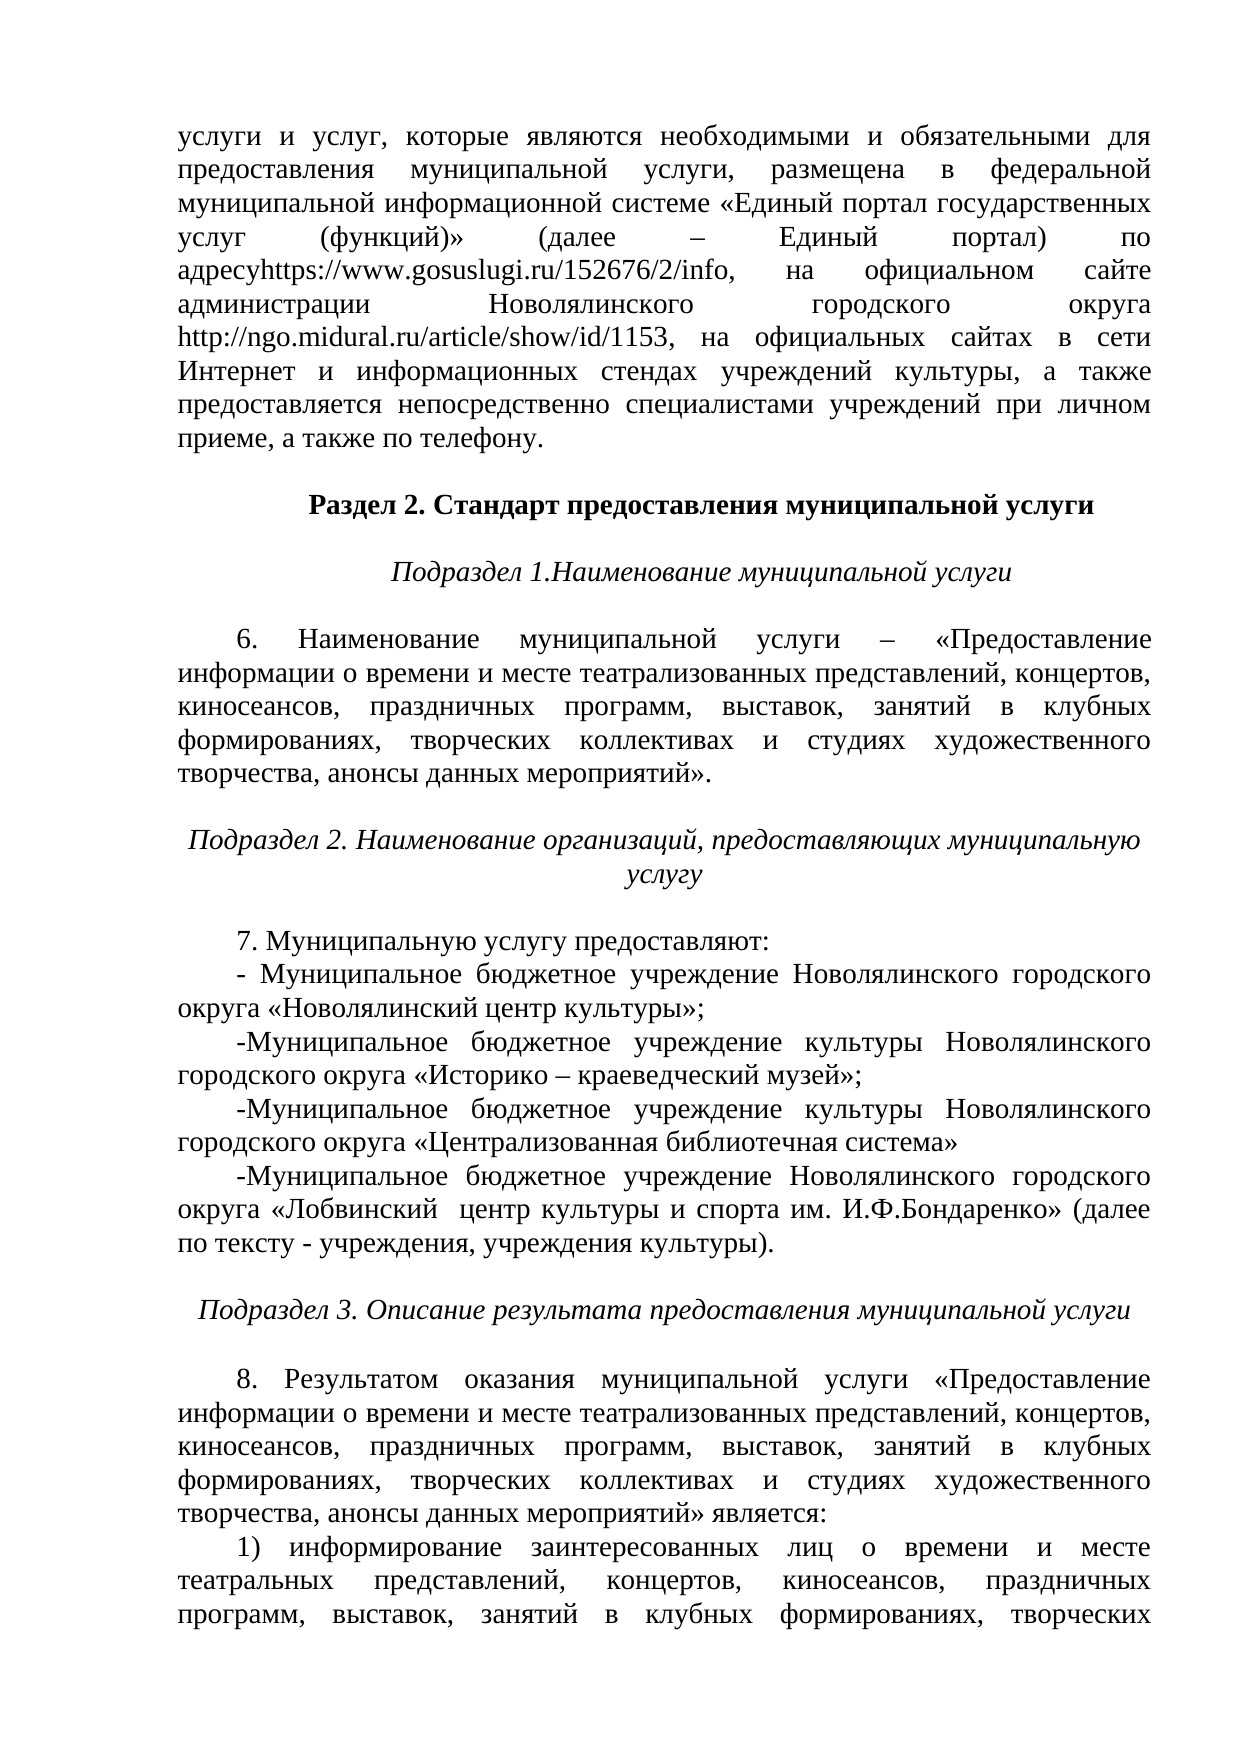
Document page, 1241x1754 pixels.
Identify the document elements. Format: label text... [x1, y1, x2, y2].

text -Муниципальное бюджетное учреждение культуры Новолялинского городского округа «Централизованная библиотечная система» [177, 1091, 1152, 1158]
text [177, 118, 1152, 453]
text Подраздел 1.Наименование муниципальной услуги [177, 554, 1226, 588]
text -Муниципальное бюджетное учреждение культуры Новолялинского городского округа «Историко – краеведческий музей»; [177, 1024, 1152, 1091]
text 8. Результатом оказания муниципальной услуги «Предоставление информации о времени и месте театрализованных представлений, концертов, киносеансов, праздничных программ, выставок, занятий в клубных формированиях, творческих коллективах и студиях художественного творчества, анонсы данных мероприятий» является: [177, 1361, 1152, 1529]
text -Муниципальное бюджетное учреждение Новолялинского городского округа «Лобвинский центр культуры и спорта им. И.Ф.Бондаренко» (далее по тексту - учреждения, учреждения культуры). [177, 1158, 1152, 1258]
text Подраздел 3. Описание результата предоставления муниципальной услуги [177, 1292, 1152, 1326]
text 6. Наименование муниципальной услуги – «Предоставление информации о времени и месте театрализованных представлений, концертов, киносеансов, праздничных программ, выставок, занятий в клубных формированиях, творческих коллективах и студиях художественного творчества, анонсы данных мероприятий». [177, 621, 1152, 789]
text - Муниципальное бюджетное учреждение Новолялинского городского округа «Новолялинский центр культуры»; [177, 957, 1152, 1024]
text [177, 1529, 1152, 1629]
text Подраздел 2. Наименование организаций, предоставляющих муниципальную услугу [177, 822, 1152, 889]
text 7. Муниципальную услугу предоставляют: [177, 923, 1152, 957]
text Раздел 2. Стандарт предоставления муниципальной услуги [177, 487, 1226, 521]
